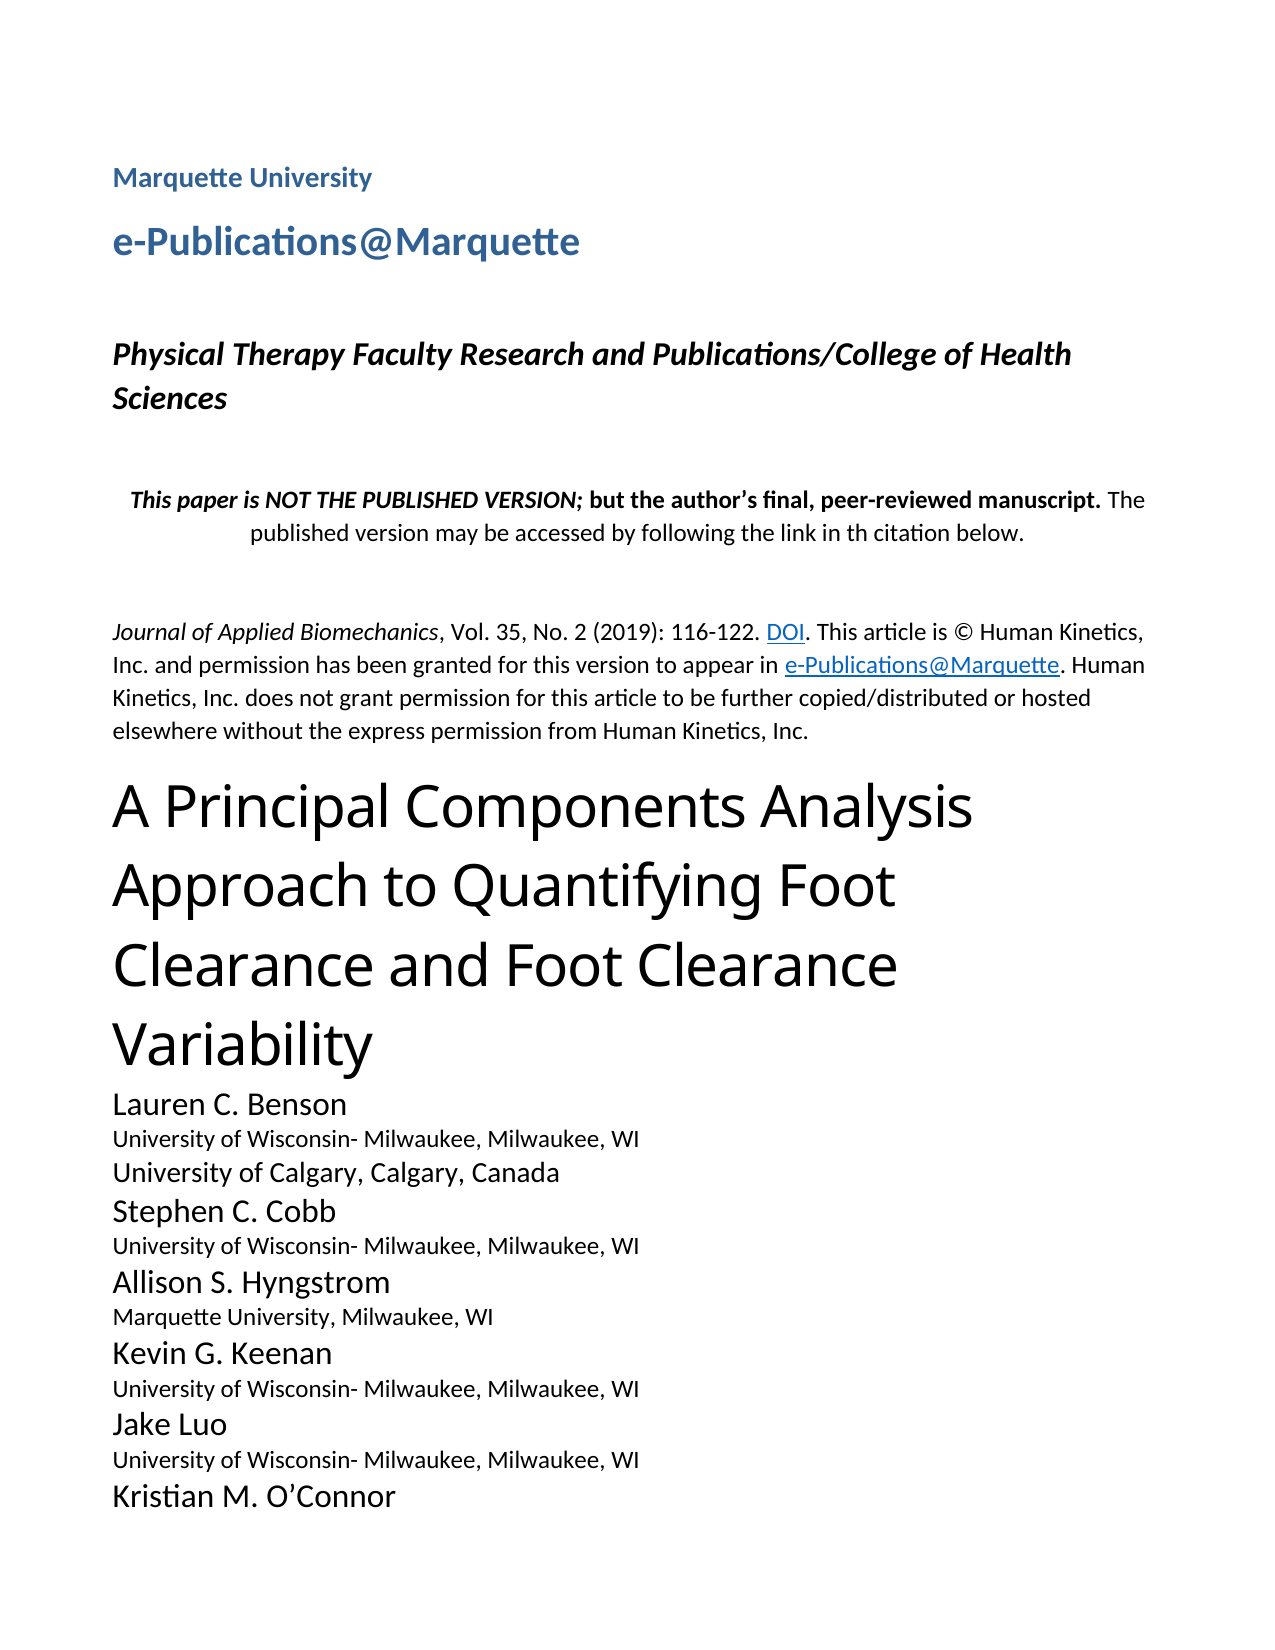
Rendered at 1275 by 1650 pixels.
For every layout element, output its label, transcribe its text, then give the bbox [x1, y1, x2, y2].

text University of Calgary, Calgary, Canada [112, 1154, 1162, 1189]
text Allison S. Hyngstrom [112, 1261, 1162, 1302]
title A Principal Components Analysis Approach to Quantifying Foot Clearance and Foot Clearance Variability [112, 765, 1162, 1083]
text Physical Therapy Faculty Research and Publications/College of Health Sciences [112, 333, 1162, 418]
text Kevin G. Keenan [112, 1332, 1162, 1373]
text Marquette University [112, 159, 1162, 195]
text Journal of Applied Biomechanics, Vol. 35, No. 2 (2019): 116-122. DOI. This article is © Human Kinetics, Inc. and permission has been granted for this version to appear in e-Publications@Marquette. Human Kinetics, Inc. does not grant permission for this article to be further copied/distributed or hosted elsewhere without the express permission from Human Kinetics, Inc. [112, 616, 1162, 746]
text Kristian M. O’Connor [112, 1474, 1162, 1515]
text Lauren C. Benson [112, 1083, 1162, 1123]
text Stephen C. Cobb [112, 1189, 1162, 1230]
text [112, 1373, 1162, 1403]
text Jake Luo [112, 1403, 1162, 1444]
text University of Wisconsin- Milwaukee, Milwaukee, WI [112, 1123, 1162, 1154]
text This paper is NOT THE PUBLISHED VERSION; but the author’s final, peer-reviewed manuscript. The published version may be accessed by following the link in th citation below. [112, 484, 1162, 548]
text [112, 1444, 1162, 1474]
text Marquette University, Milwaukee, WI [112, 1302, 1162, 1332]
text University of Wisconsin- Milwaukee, Milwaukee, WI [112, 1230, 1162, 1261]
text e-Publications@Marquette [112, 214, 1162, 265]
